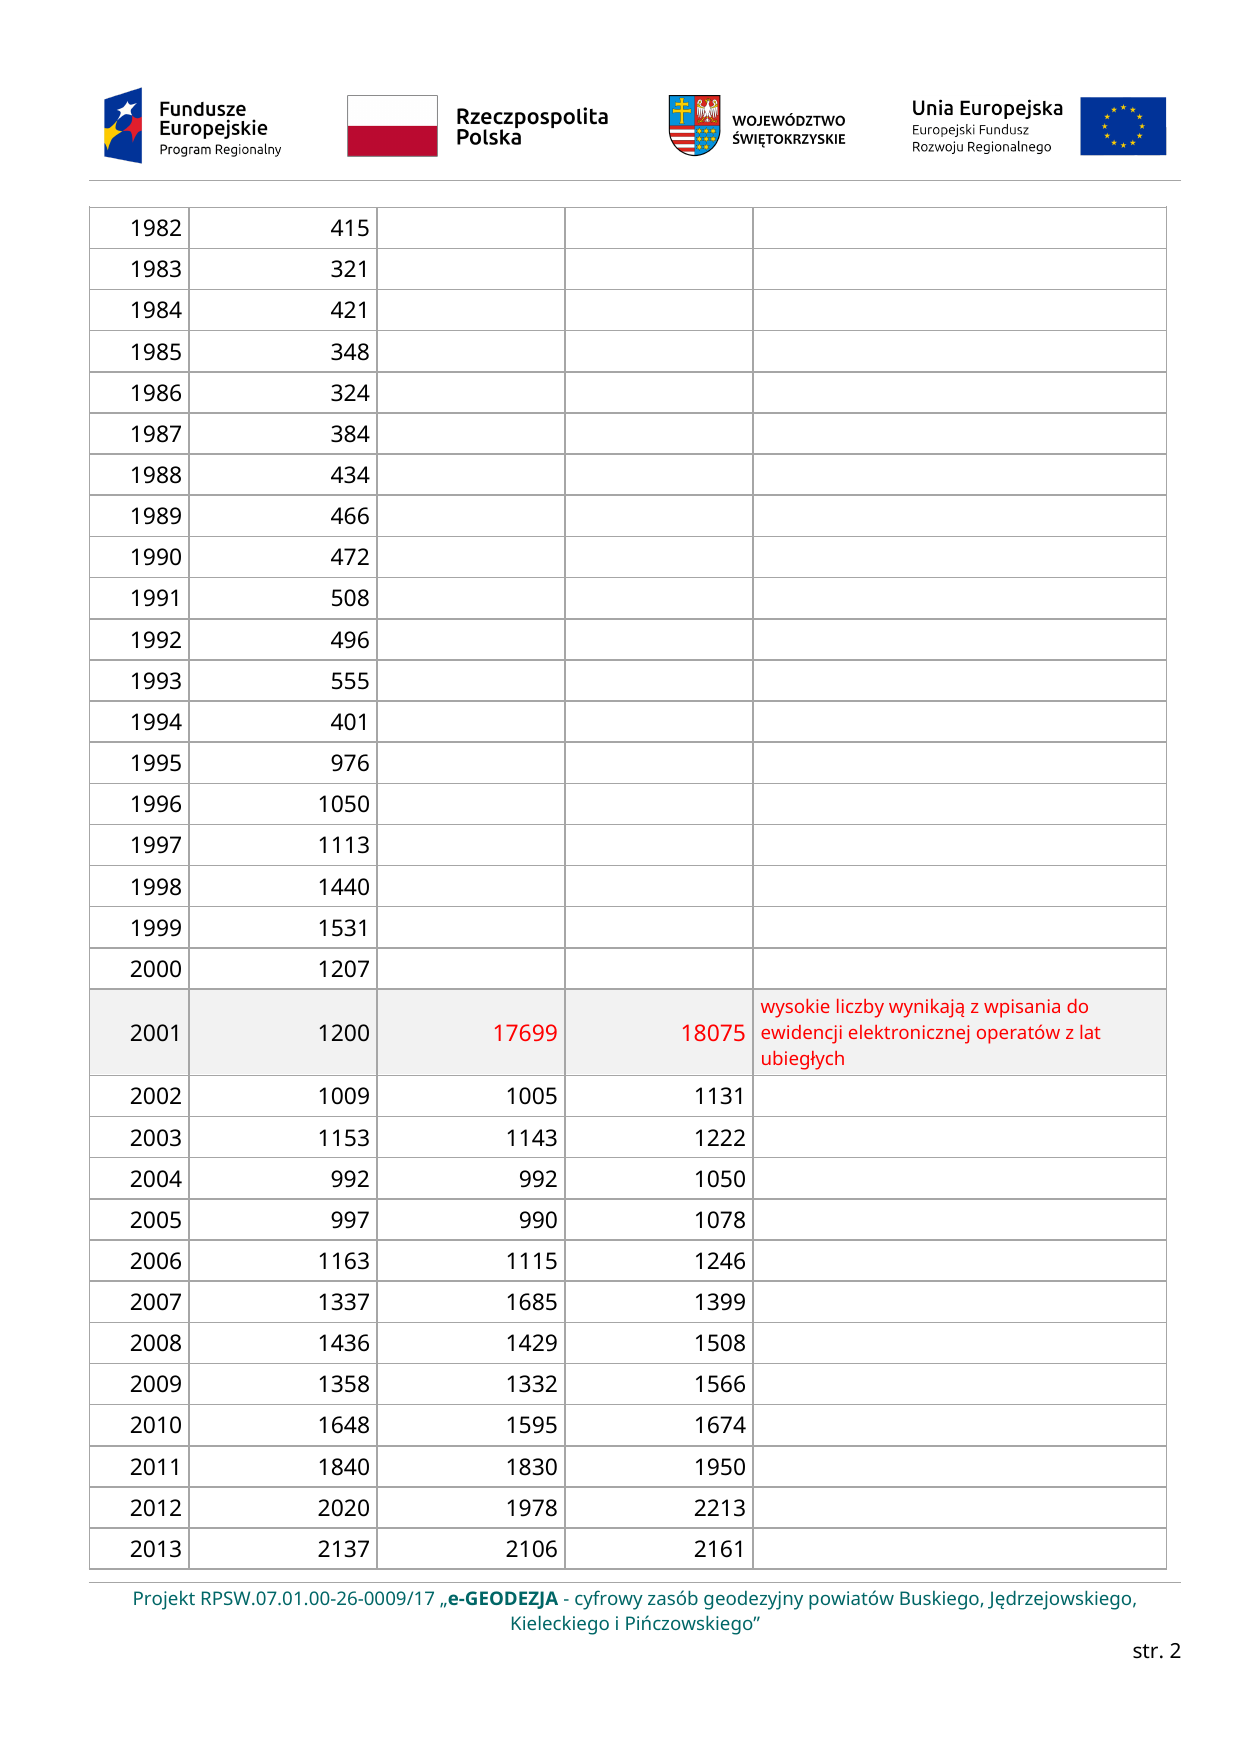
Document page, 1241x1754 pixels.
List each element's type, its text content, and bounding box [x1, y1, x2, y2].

table_cell [378, 907, 564, 947]
table_cell 2011 [90, 1447, 188, 1486]
table_cell [566, 373, 752, 412]
table_cell 1246 [566, 1241, 752, 1280]
table_cell 2013 [90, 1529, 188, 1568]
table_cell 1674 [566, 1405, 752, 1445]
table_cell 1207 [190, 949, 376, 988]
table_cell [378, 537, 564, 577]
table_cell [754, 1447, 1166, 1486]
table_cell 1440 [190, 866, 376, 906]
table_cell 1050 [190, 784, 376, 823]
table_cell [754, 249, 1166, 289]
table_cell [378, 661, 564, 700]
table_cell 2012 [90, 1488, 188, 1527]
table_cell [566, 414, 752, 453]
table_cell [566, 249, 752, 289]
table_cell 1950 [566, 1447, 752, 1486]
table_cell [566, 784, 752, 823]
table_cell 992 [190, 1158, 376, 1198]
table_cell 2001 [90, 990, 188, 1074]
table_cell 1989 [90, 496, 188, 536]
table_cell 1648 [190, 1405, 376, 1445]
table_cell [754, 1117, 1166, 1157]
table_cell 1163 [190, 1241, 376, 1280]
table_cell 1009 [190, 1076, 376, 1116]
table_cell [566, 907, 752, 947]
table_cell [566, 496, 752, 536]
table_cell 2010 [90, 1405, 188, 1445]
table_cell [566, 331, 752, 371]
table_cell [378, 455, 564, 494]
table_cell [378, 208, 564, 247]
table_cell 1991 [90, 578, 188, 618]
table_cell 1987 [90, 414, 188, 453]
table_cell [754, 1488, 1166, 1527]
table_cell [566, 620, 752, 659]
table_cell 1595 [378, 1405, 564, 1445]
table_cell [754, 702, 1166, 741]
table_cell 2002 [90, 1076, 188, 1116]
table_cell 1993 [90, 661, 188, 700]
table_cell [754, 1282, 1166, 1321]
table_cell [754, 537, 1166, 577]
table_cell [566, 537, 752, 577]
table_cell 1985 [90, 331, 188, 371]
table_cell [754, 1323, 1166, 1363]
table_cell [754, 866, 1166, 906]
table_cell 2000 [90, 949, 188, 988]
table_cell 496 [190, 620, 376, 659]
table_cell 2005 [90, 1200, 188, 1239]
table_cell [566, 702, 752, 741]
table_cell 401 [190, 702, 376, 741]
table_cell 2003 [90, 1117, 188, 1157]
table_cell 472 [190, 537, 376, 577]
table_cell [754, 1158, 1166, 1198]
table_cell 18075 [566, 990, 752, 1074]
table_cell 1978 [378, 1488, 564, 1527]
table_cell [754, 1529, 1166, 1568]
table_cell 2007 [90, 1282, 188, 1321]
table_cell 992 [378, 1158, 564, 1198]
table_cell 1050 [566, 1158, 752, 1198]
table_cell 1999 [90, 907, 188, 947]
table_cell [754, 414, 1166, 453]
table_cell [754, 1364, 1166, 1404]
table_cell [378, 331, 564, 371]
table_cell 466 [190, 496, 376, 536]
table_cell 1992 [90, 620, 188, 659]
table_cell 1986 [90, 373, 188, 412]
table_cell [566, 578, 752, 618]
table_cell [754, 290, 1166, 330]
table_cell 1531 [190, 907, 376, 947]
table_cell 2009 [90, 1364, 188, 1404]
table_cell 1988 [90, 455, 188, 494]
table_cell 1840 [190, 1447, 376, 1486]
table_cell 2020 [190, 1488, 376, 1527]
table_cell 1830 [378, 1447, 564, 1486]
table_cell 1332 [378, 1364, 564, 1404]
table_cell wysokie liczby wynikają z wpisania do ewidencji elektronicznej operatów z lat ubiegłych [754, 990, 1166, 1074]
table_cell 2106 [378, 1529, 564, 1568]
table_cell [754, 1076, 1166, 1116]
table_cell 1222 [566, 1117, 752, 1157]
table_cell 2008 [90, 1323, 188, 1363]
table_cell 2213 [566, 1488, 752, 1527]
table_cell [754, 455, 1166, 494]
table_cell 508 [190, 578, 376, 618]
table_cell [378, 949, 564, 988]
table_cell 1990 [90, 537, 188, 577]
table_cell 1508 [566, 1323, 752, 1363]
table_cell [378, 578, 564, 618]
table_cell 415 [190, 208, 376, 247]
table_cell [754, 578, 1166, 618]
table_cell [754, 661, 1166, 700]
table_cell 1994 [90, 702, 188, 741]
table_cell 348 [190, 331, 376, 371]
table_cell [754, 620, 1166, 659]
table_cell [754, 1405, 1166, 1445]
table_cell [754, 1200, 1166, 1239]
table_cell 1358 [190, 1364, 376, 1404]
table_cell [378, 249, 564, 289]
table_cell [754, 784, 1166, 823]
table_cell [754, 1241, 1166, 1280]
table_cell 1113 [190, 825, 376, 865]
table_cell 990 [378, 1200, 564, 1239]
table_cell [566, 290, 752, 330]
table_cell [378, 866, 564, 906]
table_cell [378, 702, 564, 741]
table_cell [754, 907, 1166, 947]
table_cell 1131 [566, 1076, 752, 1116]
table_cell 1566 [566, 1364, 752, 1404]
table_cell [378, 496, 564, 536]
table_cell [754, 373, 1166, 412]
table_cell [754, 208, 1166, 247]
table_cell 384 [190, 414, 376, 453]
table_cell 997 [190, 1200, 376, 1239]
table_cell [378, 414, 564, 453]
table_cell 1337 [190, 1282, 376, 1321]
table_cell 1429 [378, 1323, 564, 1363]
table_cell [378, 290, 564, 330]
table_cell [378, 620, 564, 659]
table_cell 17699 [378, 990, 564, 1074]
table_cell [754, 743, 1166, 782]
table_cell 555 [190, 661, 376, 700]
table_cell 1143 [378, 1117, 564, 1157]
table_cell 321 [190, 249, 376, 289]
table_cell 421 [190, 290, 376, 330]
table_cell [566, 949, 752, 988]
table_cell 1983 [90, 249, 188, 289]
table_cell 1200 [190, 990, 376, 1074]
table_cell [566, 866, 752, 906]
table_cell [378, 743, 564, 782]
table_cell [566, 743, 752, 782]
table_cell [566, 661, 752, 700]
table_cell [566, 208, 752, 247]
table_cell 2137 [190, 1529, 376, 1568]
table_cell 1153 [190, 1117, 376, 1157]
table_cell [378, 373, 564, 412]
table_cell [754, 949, 1166, 988]
table_cell 1078 [566, 1200, 752, 1239]
table_cell 1436 [190, 1323, 376, 1363]
table_cell [378, 784, 564, 823]
table_cell 976 [190, 743, 376, 782]
table_cell 1982 [90, 208, 188, 247]
table_cell 434 [190, 455, 376, 494]
table_cell [754, 825, 1166, 865]
table_cell 2161 [566, 1529, 752, 1568]
table_cell 324 [190, 373, 376, 412]
table_cell 1399 [566, 1282, 752, 1321]
table_cell 1115 [378, 1241, 564, 1280]
table_cell [566, 825, 752, 865]
table_cell 1996 [90, 784, 188, 823]
table_cell 1005 [378, 1076, 564, 1116]
table_cell 2006 [90, 1241, 188, 1280]
table_cell 1997 [90, 825, 188, 865]
table_cell [754, 331, 1166, 371]
table_cell [566, 455, 752, 494]
table_cell 1984 [90, 290, 188, 330]
table_cell 2004 [90, 1158, 188, 1198]
table_cell 1995 [90, 743, 188, 782]
table_cell 1998 [90, 866, 188, 906]
table_cell [378, 825, 564, 865]
table_cell [754, 496, 1166, 536]
table_cell 1685 [378, 1282, 564, 1321]
picture [88, 73, 1182, 179]
